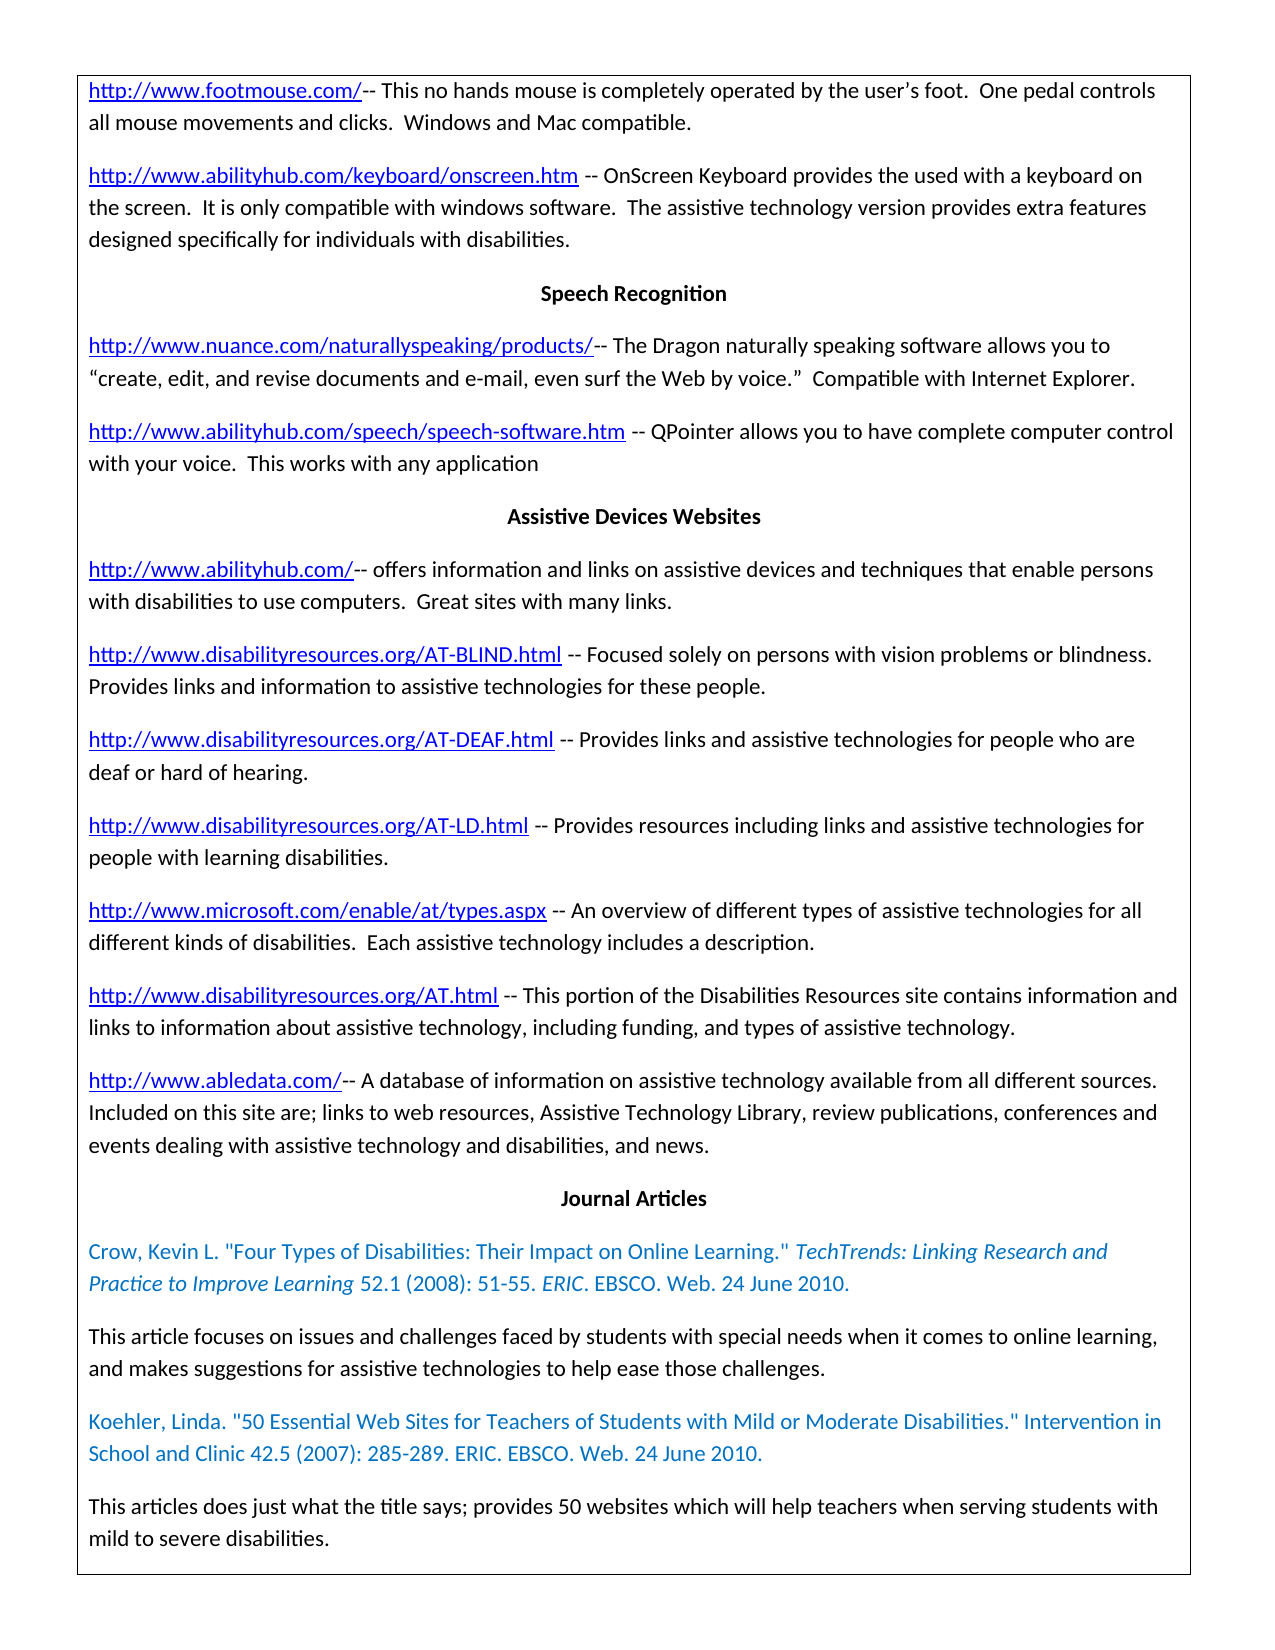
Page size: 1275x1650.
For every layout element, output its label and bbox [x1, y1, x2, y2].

table_cell [78, 76, 1190, 1574]
